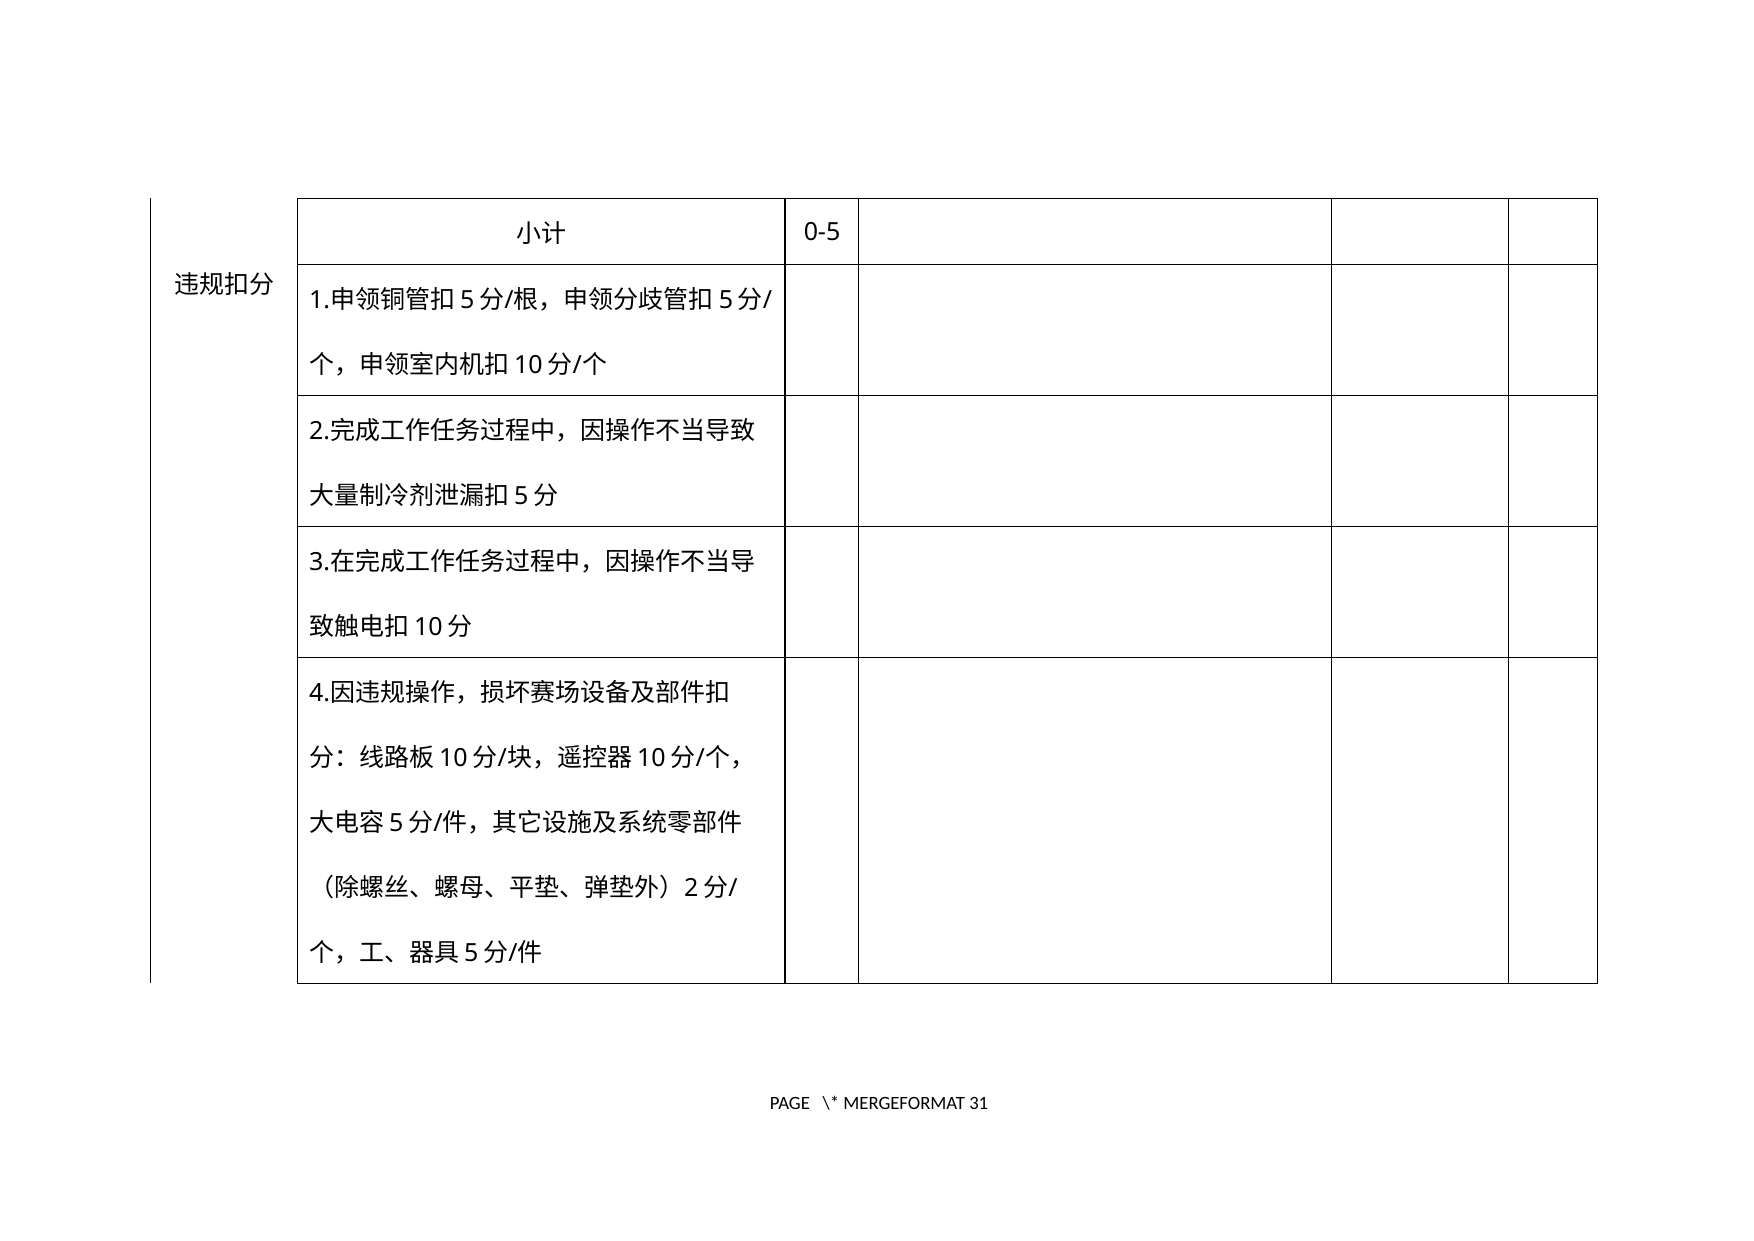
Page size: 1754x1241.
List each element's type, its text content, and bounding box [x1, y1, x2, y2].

table_cell [859, 527, 1331, 657]
table_cell 小计 [298, 199, 784, 264]
table_cell [859, 658, 1331, 983]
table_cell [859, 265, 1331, 395]
table_cell [786, 396, 858, 526]
table_cell 违规扣分 [151, 264, 297, 983]
table_cell [859, 396, 1331, 526]
table_cell [859, 199, 1331, 264]
table_cell 3.在完成工作任务过程中，因操作不当导致触电扣10分 [298, 527, 784, 657]
table_cell 2.完成工作任务过程中，因操作不当导致大量制冷剂泄漏扣5分 [298, 396, 784, 526]
table_cell [1509, 396, 1597, 526]
table_cell [1332, 658, 1508, 983]
table_cell 4.因违规操作，损坏赛场设备及部件扣分：线路板10分/块，遥控器10分/个，大电容5分/件，其它设施及系统零部件（除螺丝、螺母、平垫、弹垫外）2分/个，工、器具5分/件 [298, 658, 784, 983]
table_cell [786, 265, 858, 395]
table_cell [786, 658, 858, 983]
table_cell [1509, 658, 1597, 983]
table_cell [1332, 396, 1508, 526]
table_cell [1332, 199, 1508, 264]
table_cell [1509, 265, 1597, 395]
table_cell [1332, 265, 1508, 395]
table_cell 1.申领铜管扣5分/根，申领分歧管扣5分/个，申领室内机扣10分/个 [298, 265, 784, 395]
table_cell 0-5 [786, 199, 858, 264]
table_cell [1509, 199, 1597, 264]
table_cell [1332, 527, 1508, 657]
table_cell [786, 527, 858, 657]
table_cell [1509, 527, 1597, 657]
